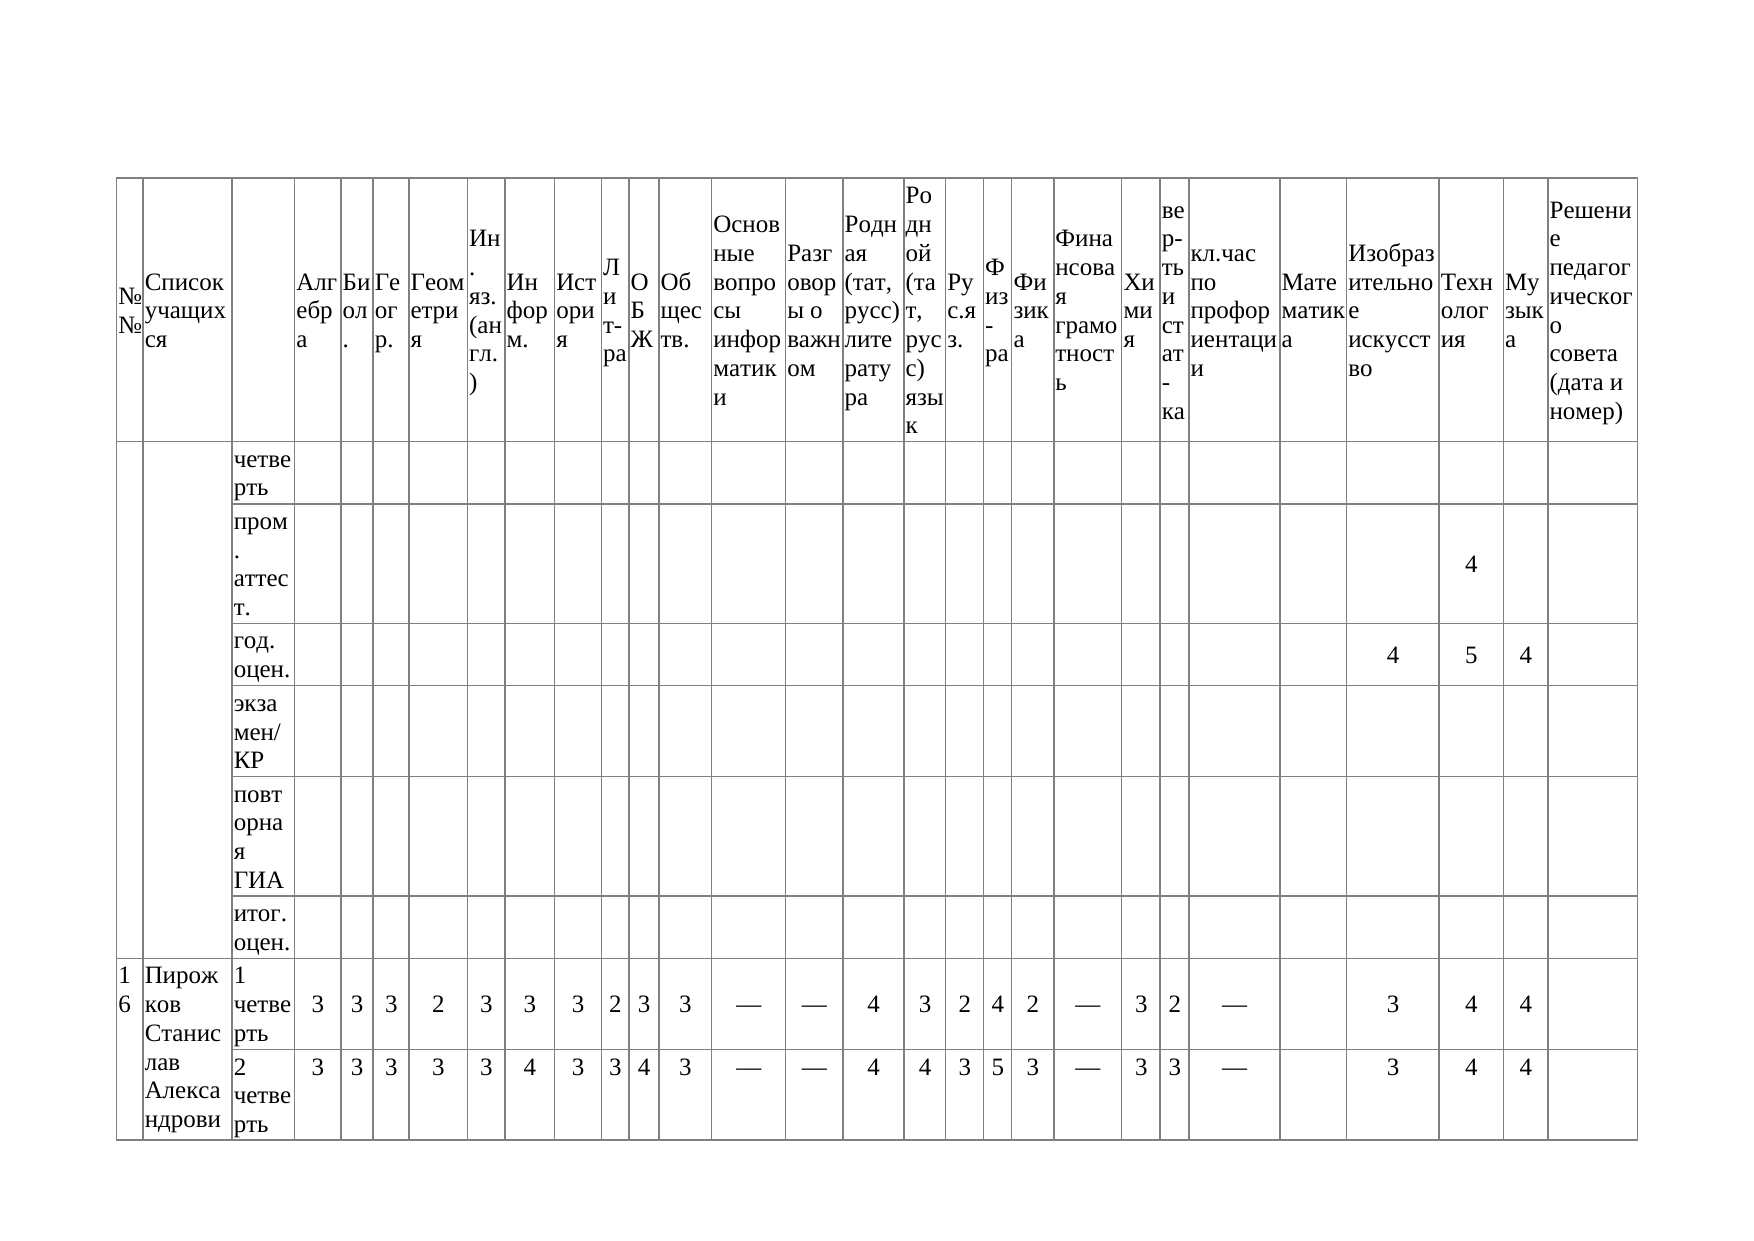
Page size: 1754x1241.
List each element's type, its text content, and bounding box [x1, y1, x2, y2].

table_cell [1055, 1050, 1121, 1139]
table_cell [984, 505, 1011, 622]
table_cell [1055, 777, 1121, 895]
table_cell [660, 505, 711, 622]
table_header История [555, 179, 601, 441]
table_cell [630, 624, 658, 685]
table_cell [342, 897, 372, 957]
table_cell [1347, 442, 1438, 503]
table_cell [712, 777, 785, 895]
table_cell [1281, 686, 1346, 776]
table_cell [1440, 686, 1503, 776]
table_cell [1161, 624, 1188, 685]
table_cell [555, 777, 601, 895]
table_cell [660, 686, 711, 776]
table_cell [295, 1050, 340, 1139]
table_header Обществ. [660, 179, 711, 441]
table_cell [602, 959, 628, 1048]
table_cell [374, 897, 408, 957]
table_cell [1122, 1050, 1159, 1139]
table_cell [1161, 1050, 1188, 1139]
table_header Химия [1122, 179, 1159, 441]
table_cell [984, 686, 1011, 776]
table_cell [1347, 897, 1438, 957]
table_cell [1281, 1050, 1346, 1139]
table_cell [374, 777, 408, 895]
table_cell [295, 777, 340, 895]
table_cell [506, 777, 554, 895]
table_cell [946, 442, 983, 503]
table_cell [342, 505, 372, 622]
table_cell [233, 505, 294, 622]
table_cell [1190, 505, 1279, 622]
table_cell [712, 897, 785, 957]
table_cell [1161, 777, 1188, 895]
table_header Основные вопросы информатики [712, 179, 785, 441]
table_header Геогр. [374, 179, 408, 441]
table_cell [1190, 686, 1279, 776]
table_header Разговоры о важном [786, 179, 842, 441]
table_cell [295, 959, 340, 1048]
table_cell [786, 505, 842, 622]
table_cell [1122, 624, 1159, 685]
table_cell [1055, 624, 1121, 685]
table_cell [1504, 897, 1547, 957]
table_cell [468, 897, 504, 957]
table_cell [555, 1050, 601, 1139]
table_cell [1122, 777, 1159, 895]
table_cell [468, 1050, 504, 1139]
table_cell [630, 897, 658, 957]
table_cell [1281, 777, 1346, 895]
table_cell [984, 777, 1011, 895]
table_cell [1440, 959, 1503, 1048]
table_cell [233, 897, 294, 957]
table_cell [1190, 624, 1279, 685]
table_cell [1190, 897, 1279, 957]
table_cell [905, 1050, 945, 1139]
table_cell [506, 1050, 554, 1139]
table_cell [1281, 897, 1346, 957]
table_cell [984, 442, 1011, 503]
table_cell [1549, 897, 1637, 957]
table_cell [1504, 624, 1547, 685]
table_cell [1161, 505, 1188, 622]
table_header Финансовая грамотность [1055, 179, 1121, 441]
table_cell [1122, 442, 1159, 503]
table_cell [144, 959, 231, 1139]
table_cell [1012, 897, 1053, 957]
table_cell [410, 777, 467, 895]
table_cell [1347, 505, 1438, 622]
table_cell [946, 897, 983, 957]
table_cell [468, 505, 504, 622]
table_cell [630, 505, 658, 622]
table_header №№ [117, 179, 142, 441]
table_header ОБЖ [630, 179, 658, 441]
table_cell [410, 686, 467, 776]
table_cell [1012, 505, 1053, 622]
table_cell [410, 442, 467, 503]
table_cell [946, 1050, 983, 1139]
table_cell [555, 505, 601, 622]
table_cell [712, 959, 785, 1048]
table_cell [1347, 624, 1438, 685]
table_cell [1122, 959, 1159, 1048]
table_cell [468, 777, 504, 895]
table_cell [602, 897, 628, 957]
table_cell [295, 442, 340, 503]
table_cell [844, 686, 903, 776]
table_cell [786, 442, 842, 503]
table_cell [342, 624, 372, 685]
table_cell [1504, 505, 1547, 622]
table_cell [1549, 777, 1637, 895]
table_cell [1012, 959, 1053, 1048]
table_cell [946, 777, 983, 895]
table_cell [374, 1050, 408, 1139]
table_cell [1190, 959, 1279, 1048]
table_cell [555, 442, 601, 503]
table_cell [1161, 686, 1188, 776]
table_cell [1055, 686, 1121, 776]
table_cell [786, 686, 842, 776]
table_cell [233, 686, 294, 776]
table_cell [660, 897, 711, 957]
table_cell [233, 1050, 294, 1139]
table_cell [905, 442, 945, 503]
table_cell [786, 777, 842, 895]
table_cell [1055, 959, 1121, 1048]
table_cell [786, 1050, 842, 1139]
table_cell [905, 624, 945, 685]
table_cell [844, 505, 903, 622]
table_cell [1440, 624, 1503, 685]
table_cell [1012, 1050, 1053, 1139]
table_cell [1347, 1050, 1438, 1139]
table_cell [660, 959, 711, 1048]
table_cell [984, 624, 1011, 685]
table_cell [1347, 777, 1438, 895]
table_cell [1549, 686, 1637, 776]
table_header кл.час по профориентации [1190, 179, 1279, 441]
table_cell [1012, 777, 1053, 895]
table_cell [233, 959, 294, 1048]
table_header Физика [1012, 179, 1053, 441]
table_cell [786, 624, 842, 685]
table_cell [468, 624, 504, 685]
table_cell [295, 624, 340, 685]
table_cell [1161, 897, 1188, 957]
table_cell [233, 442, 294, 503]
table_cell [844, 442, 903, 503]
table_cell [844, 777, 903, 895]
table_header Технология [1440, 179, 1503, 441]
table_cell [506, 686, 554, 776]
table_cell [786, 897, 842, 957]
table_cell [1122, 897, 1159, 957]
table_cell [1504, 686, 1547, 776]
table_header Родная (тат, русс) литература [844, 179, 903, 441]
table_header Изобразительное искусство [1347, 179, 1438, 441]
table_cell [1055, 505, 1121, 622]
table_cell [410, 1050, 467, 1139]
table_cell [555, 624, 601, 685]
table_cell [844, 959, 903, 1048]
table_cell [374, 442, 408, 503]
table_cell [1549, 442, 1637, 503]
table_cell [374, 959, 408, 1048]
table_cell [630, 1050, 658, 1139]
table_header вер-ть и стат-ка [1161, 179, 1188, 441]
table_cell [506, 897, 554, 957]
table_header Рус.яз. [946, 179, 983, 441]
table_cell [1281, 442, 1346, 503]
table_header Список учащихся [144, 179, 231, 441]
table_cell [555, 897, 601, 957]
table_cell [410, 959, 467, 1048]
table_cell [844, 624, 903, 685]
table_header Алгебра [295, 179, 340, 441]
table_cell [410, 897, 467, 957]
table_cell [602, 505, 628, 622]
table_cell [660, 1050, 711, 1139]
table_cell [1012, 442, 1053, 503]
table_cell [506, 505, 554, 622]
table_header Математика [1281, 179, 1346, 441]
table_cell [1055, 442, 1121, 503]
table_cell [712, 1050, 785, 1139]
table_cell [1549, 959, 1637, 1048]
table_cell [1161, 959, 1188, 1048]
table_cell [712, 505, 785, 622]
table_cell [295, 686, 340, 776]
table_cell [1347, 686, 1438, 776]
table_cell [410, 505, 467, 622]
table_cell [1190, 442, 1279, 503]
table_header Информ. [506, 179, 554, 441]
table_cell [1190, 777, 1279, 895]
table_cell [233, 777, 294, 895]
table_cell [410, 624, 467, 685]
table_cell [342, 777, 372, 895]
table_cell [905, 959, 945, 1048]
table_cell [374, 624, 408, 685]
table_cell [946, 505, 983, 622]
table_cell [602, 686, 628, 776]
table_header Ин. яз. (англ.) [468, 179, 504, 441]
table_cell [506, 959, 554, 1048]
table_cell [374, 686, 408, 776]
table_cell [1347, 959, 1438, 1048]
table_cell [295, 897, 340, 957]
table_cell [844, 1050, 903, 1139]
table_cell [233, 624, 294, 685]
table_header Родной (тат, русс) язык [905, 179, 945, 441]
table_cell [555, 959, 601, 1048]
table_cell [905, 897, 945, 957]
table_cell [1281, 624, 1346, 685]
table_header Решение педагогического совета (дата и номер) [1549, 179, 1637, 441]
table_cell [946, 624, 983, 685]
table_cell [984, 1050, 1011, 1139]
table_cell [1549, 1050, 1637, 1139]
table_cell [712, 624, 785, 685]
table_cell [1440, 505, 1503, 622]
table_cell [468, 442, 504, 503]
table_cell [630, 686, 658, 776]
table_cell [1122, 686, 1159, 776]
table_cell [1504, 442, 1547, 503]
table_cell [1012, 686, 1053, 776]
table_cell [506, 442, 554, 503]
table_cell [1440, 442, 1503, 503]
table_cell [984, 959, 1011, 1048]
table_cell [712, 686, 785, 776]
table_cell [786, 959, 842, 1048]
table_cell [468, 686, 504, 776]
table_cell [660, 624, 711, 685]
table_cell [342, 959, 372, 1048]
table_header Музыка [1504, 179, 1547, 441]
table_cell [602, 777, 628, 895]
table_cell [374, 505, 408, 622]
table_header Геометрия [410, 179, 467, 441]
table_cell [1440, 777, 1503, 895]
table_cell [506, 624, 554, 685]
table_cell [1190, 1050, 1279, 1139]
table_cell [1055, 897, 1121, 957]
table_header Физ-ра [984, 179, 1011, 441]
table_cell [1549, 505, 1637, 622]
table_header Лит-ра [602, 179, 628, 441]
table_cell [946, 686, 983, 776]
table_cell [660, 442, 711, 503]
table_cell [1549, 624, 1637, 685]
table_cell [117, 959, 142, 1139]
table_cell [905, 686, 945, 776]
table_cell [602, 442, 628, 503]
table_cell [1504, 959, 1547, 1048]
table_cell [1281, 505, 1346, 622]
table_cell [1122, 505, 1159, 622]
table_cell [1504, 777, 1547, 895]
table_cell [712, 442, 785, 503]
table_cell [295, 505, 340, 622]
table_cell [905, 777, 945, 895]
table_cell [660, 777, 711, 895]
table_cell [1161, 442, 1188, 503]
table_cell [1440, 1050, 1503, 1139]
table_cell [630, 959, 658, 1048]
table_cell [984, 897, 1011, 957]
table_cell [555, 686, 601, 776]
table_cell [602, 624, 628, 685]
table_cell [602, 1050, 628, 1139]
table_header [233, 179, 294, 441]
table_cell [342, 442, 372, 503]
table_header Биол. [342, 179, 372, 441]
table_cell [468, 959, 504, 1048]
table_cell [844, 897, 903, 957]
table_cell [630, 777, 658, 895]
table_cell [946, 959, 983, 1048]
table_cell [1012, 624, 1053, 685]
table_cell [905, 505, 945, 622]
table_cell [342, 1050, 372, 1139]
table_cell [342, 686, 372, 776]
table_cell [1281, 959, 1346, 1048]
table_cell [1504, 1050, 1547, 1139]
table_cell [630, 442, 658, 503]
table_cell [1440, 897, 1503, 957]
